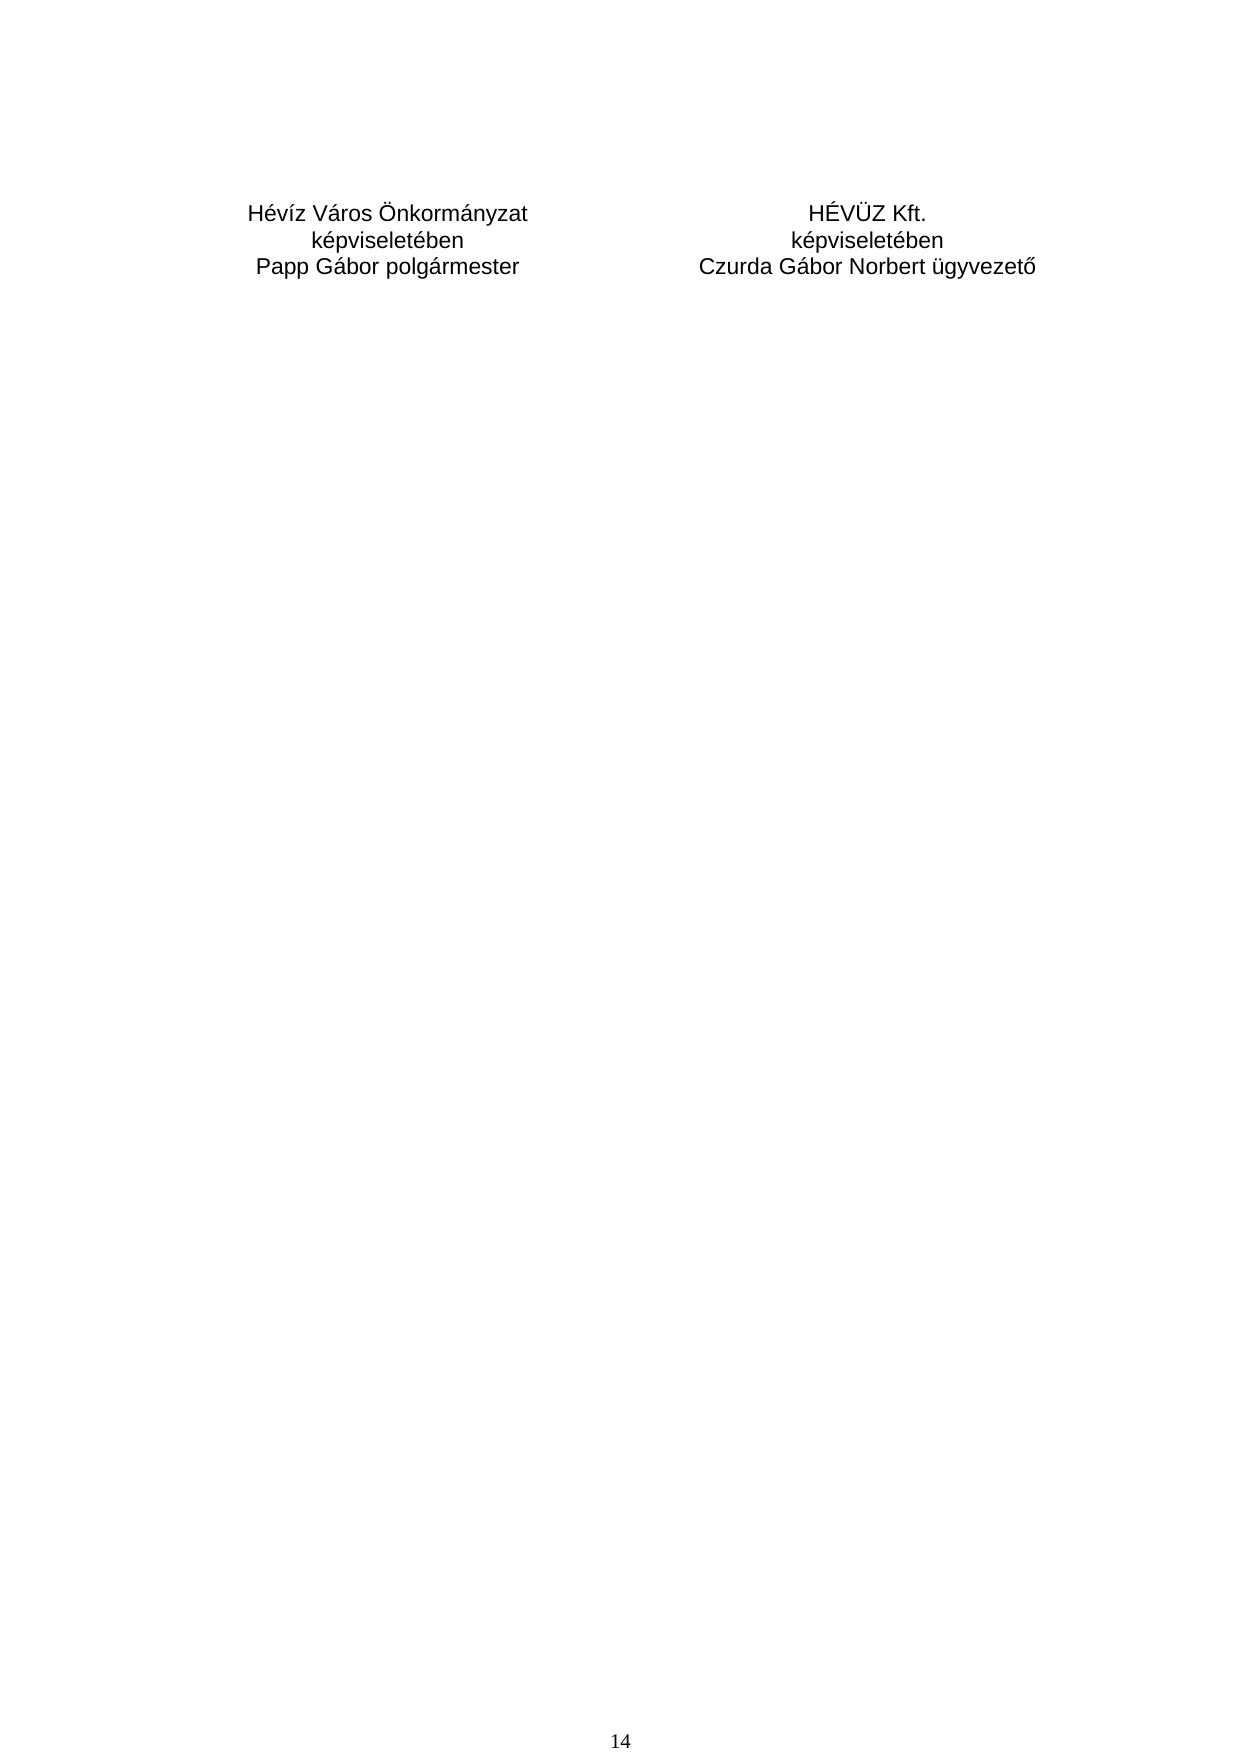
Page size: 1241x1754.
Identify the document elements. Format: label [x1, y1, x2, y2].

table_header [628, 148, 1107, 306]
table_header [148, 148, 627, 306]
